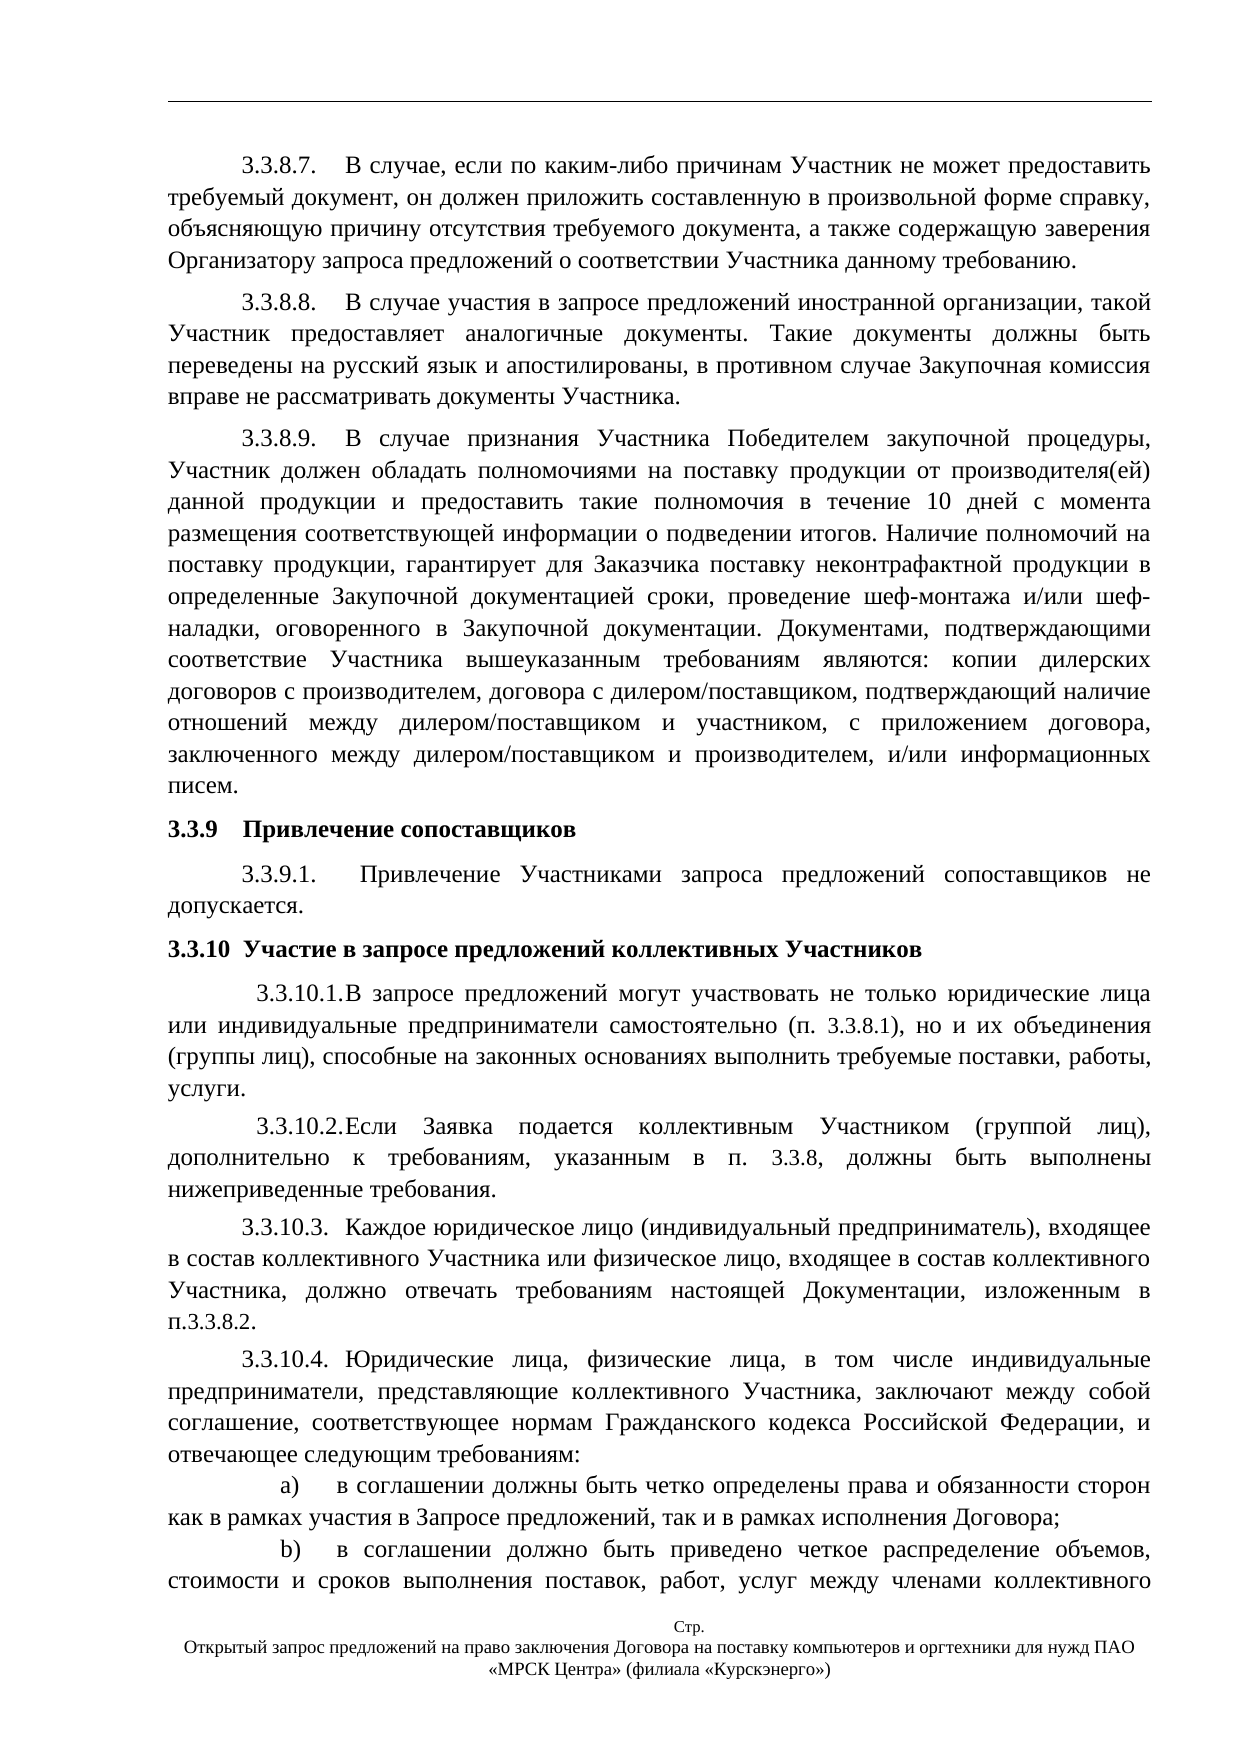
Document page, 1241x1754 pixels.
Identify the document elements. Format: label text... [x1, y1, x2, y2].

subtitle Привлечение сопоставщиков [168, 814, 1152, 843]
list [168, 1534, 1152, 1594]
list Юридические лица, физические лица, в том числе индивидуальные предприниматели, представляющие коллективного Участника, заключают между собой соглашение, соответствующее нормам Гражданского кодекса Российской Федерации, и отвечающее следующим требованиям: [168, 1344, 1152, 1468]
list Привлечение Участниками запроса предложений сопоставщиков не допускается. [168, 859, 1152, 919]
list В запросе предложений могут участвовать не только юридические лица или индивидуальные предприниматели самостоятельно (п. 3.3.8.1), но и их объединения (группы лиц), способные на законных основаниях выполнить требуемые поставки, работы, услуги. [168, 978, 1152, 1102]
list В случае, если по каким-либо причинам Участник не может предоставить требуемый документ, он должен приложить составленную в произвольной форме справку, объясняющую причину отсутствия требуемого документа, а также содержащую заверения Организатору запроса предложений о соответствии Участника данному требованию. [168, 150, 1152, 273]
list В случае признания Участника Победителем закупочной процедуры, Участник должен обладать полномочиями на поставку продукции от производителя(ей) данной продукции и предоставить такие полномочия в течение 10 дней с момента размещения соответствующей информации о подведении итогов. Наличие полномочий на поставку продукции, гарантирует для Заказчика поставку неконтрафактной продукции в определенные Закупочной документацией сроки, проведение шеф-монтажа и/или шеф-наладки, оговоренного в Закупочной документации. Документами, подтверждающими соответствие Участника вышеуказанным требованиям являются: копии дилерских договоров с производителем, договора с дилером/поставщиком, подтверждающий наличие отношений между дилером/поставщиком и участником, с приложением договора, заключенного между дилером/поставщиком и производителем, и/или информационных писем. [168, 423, 1152, 799]
list Если Заявка подается коллективным Участником (группой лиц), дополнительно к требованиям, указанным в п. 3.3.8, должны быть выполнены нижеприведенные требования. [168, 1111, 1152, 1203]
list Каждое юридическое лицо (индивидуальный предприниматель), входящее в состав коллективного Участника или физическое лицо, входящее в состав коллективного Участника, должно отвечать требованиям настоящей Документации, изложенным в п.3.3.8.2. [168, 1212, 1152, 1335]
subtitle Участие в запросе предложений коллективных Участников [168, 934, 1152, 963]
list В случае участия в запросе предложений иностранной организации, такой Участник предоставляет аналогичные документы. Такие документы должны быть переведены на русский язык и апостилированы, в противном случае Закупочная комиссия вправе не рассматривать документы Участника. [168, 287, 1152, 410]
list в соглашении должны быть четко определены права и обязанности сторон как в рамках участия в Запросе предложений, так и в рамках исполнения Договора; [168, 1471, 1152, 1531]
